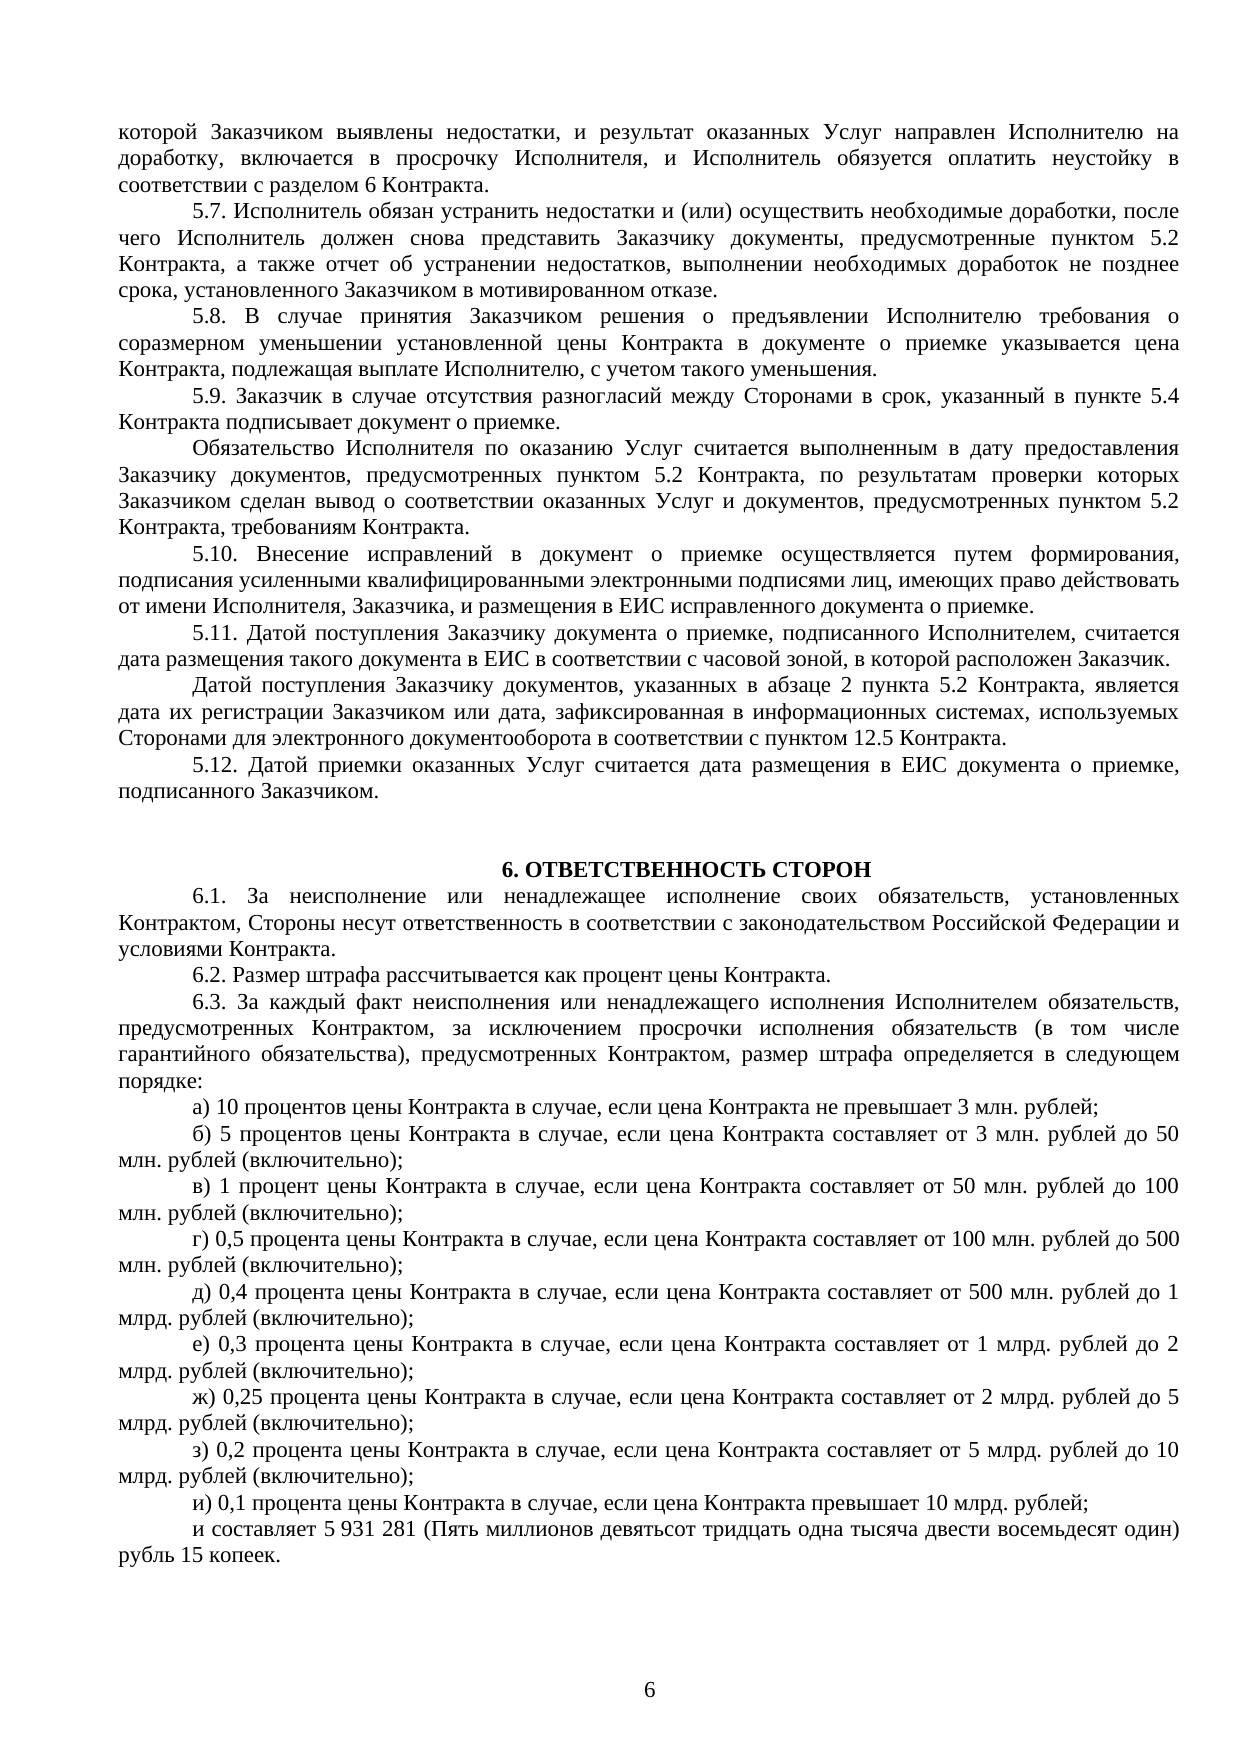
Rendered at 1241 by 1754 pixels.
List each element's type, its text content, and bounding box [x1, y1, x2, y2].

text 6.2. Размер штрафа рассчитывается как процент цены Контракта. [118, 961, 1181, 988]
text 6. ОТВЕТСТВЕННОСТЬ СТОРОН [118, 856, 1181, 882]
text 5.9. Заказчик в случае отсутствия разногласий между Сторонами в срок, указанный в пункте 5.4 Контракта подписывает документ о приемке. [118, 382, 1181, 434]
text д) 0,4 процента цены Контракта в случае, если цена Контракта составляет от 500 млн. рублей до 1 млрд. рублей (включительно); [118, 1278, 1181, 1330]
text 5.12. Датой приемки оказанных Услуг считается дата размещения в ЕИС документа о приемке, подписанного Заказчиком. [118, 751, 1181, 803]
text Обязательство Исполнителя по оказанию Услуг считается выполненным в дату предоставления Заказчику документов, предусмотренных пунктом 5.2 Контракта, по результатам проверки которых Заказчиком сделан вывод о соответствии оказанных Услуг и документов, предусмотренных пунктом 5.2 Контракта, требованиям Контракта. [118, 434, 1181, 540]
text е) 0,3 процента цены Контракта в случае, если цена Контракта составляет от 1 млрд. рублей до 2 млрд. рублей (включительно); [118, 1330, 1181, 1383]
text 5.10. Внесение исправлений в документ о приемке осуществляется путем формирования, подписания усиленными квалифицированными электронными подписями лиц, имеющих право действовать от имени Исполнителя, Заказчика, и размещения в ЕИС исправленного документа о приемке. [118, 540, 1181, 619]
text з) 0,2 процента цены Контракта в случае, если цена Контракта составляет от 5 млрд. рублей до 10 млрд. рублей (включительно); [118, 1436, 1181, 1488]
text 6.3. За каждый факт неисполнения или ненадлежащего исполнения Исполнителем обязательств, предусмотренных Контрактом, за исключением просрочки исполнения обязательств (в том числе гарантийного обязательства), предусмотренных Контрактом, размер штрафа определяется в следующем порядке: [118, 988, 1181, 1093]
text и составляет 5 931 281 (Пять миллионов девятьсот тридцать одна тысяча двести восемьдесят один) рубль 15 копеек. [118, 1515, 1181, 1568]
text 5.11. Датой поступления Заказчику документа о приемке, подписанного Исполнителем, считается дата размещения такого документа в ЕИС в соответствии с часовой зоной, в которой расположен Заказчик. [118, 619, 1181, 672]
text 5.7. Исполнитель обязан устранить недостатки и (или) осуществить необходимые доработки, после чего Исполнитель должен снова представить Заказчику документы, предусмотренные пунктом 5.2 Контракта, а также отчет об устранении недостатков, выполнении необходимых доработок не позднее срока, установленного Заказчиком в мотивированном отказе. [118, 197, 1181, 303]
text а) 10 процентов цены Контракта в случае, если цена Контракта не превышает 3 млн. рублей; [118, 1093, 1181, 1119]
text ж) 0,25 процента цены Контракта в случае, если цена Контракта составляет от 2 млрд. рублей до 5 млрд. рублей (включительно); [118, 1383, 1181, 1436]
text 5.8. В случае принятия Заказчиком решения о предъявлении Исполнителю требования о соразмерном уменьшении установленной цены Контракта в документе о приемке указывается цена Контракта, подлежащая выплате Исполнителю, с учетом такого уменьшения. [118, 303, 1181, 382]
text в) 1 процент цены Контракта в случае, если цена Контракта составляет от 50 млн. рублей до 100 млн. рублей (включительно); [118, 1172, 1181, 1225]
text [118, 118, 1181, 197]
text и) 0,1 процента цены Контракта в случае, если цена Контракта превышает 10 млрд. рублей; [118, 1488, 1181, 1515]
text б) 5 процентов цены Контракта в случае, если цена Контракта составляет от 3 млн. рублей до 50 млн. рублей (включительно); [118, 1119, 1181, 1172]
text 6.1. За неисполнение или ненадлежащее исполнение своих обязательств, установленных Контрактом, Стороны несут ответственность в соответствии с законодательством Российской Федерации и условиями Контракта. [118, 882, 1181, 961]
text г) 0,5 процента цены Контракта в случае, если цена Контракта составляет от 100 млн. рублей до 500 млн. рублей (включительно); [118, 1225, 1181, 1278]
text Датой поступления Заказчику документов, указанных в абзаце 2 пункта 5.2 Контракта, является дата их регистрации Заказчиком или дата, зафиксированная в информационных системах, используемых Сторонами для электронного документооборота в соответствии с пунктом 12.5 Контракта. [118, 672, 1181, 751]
